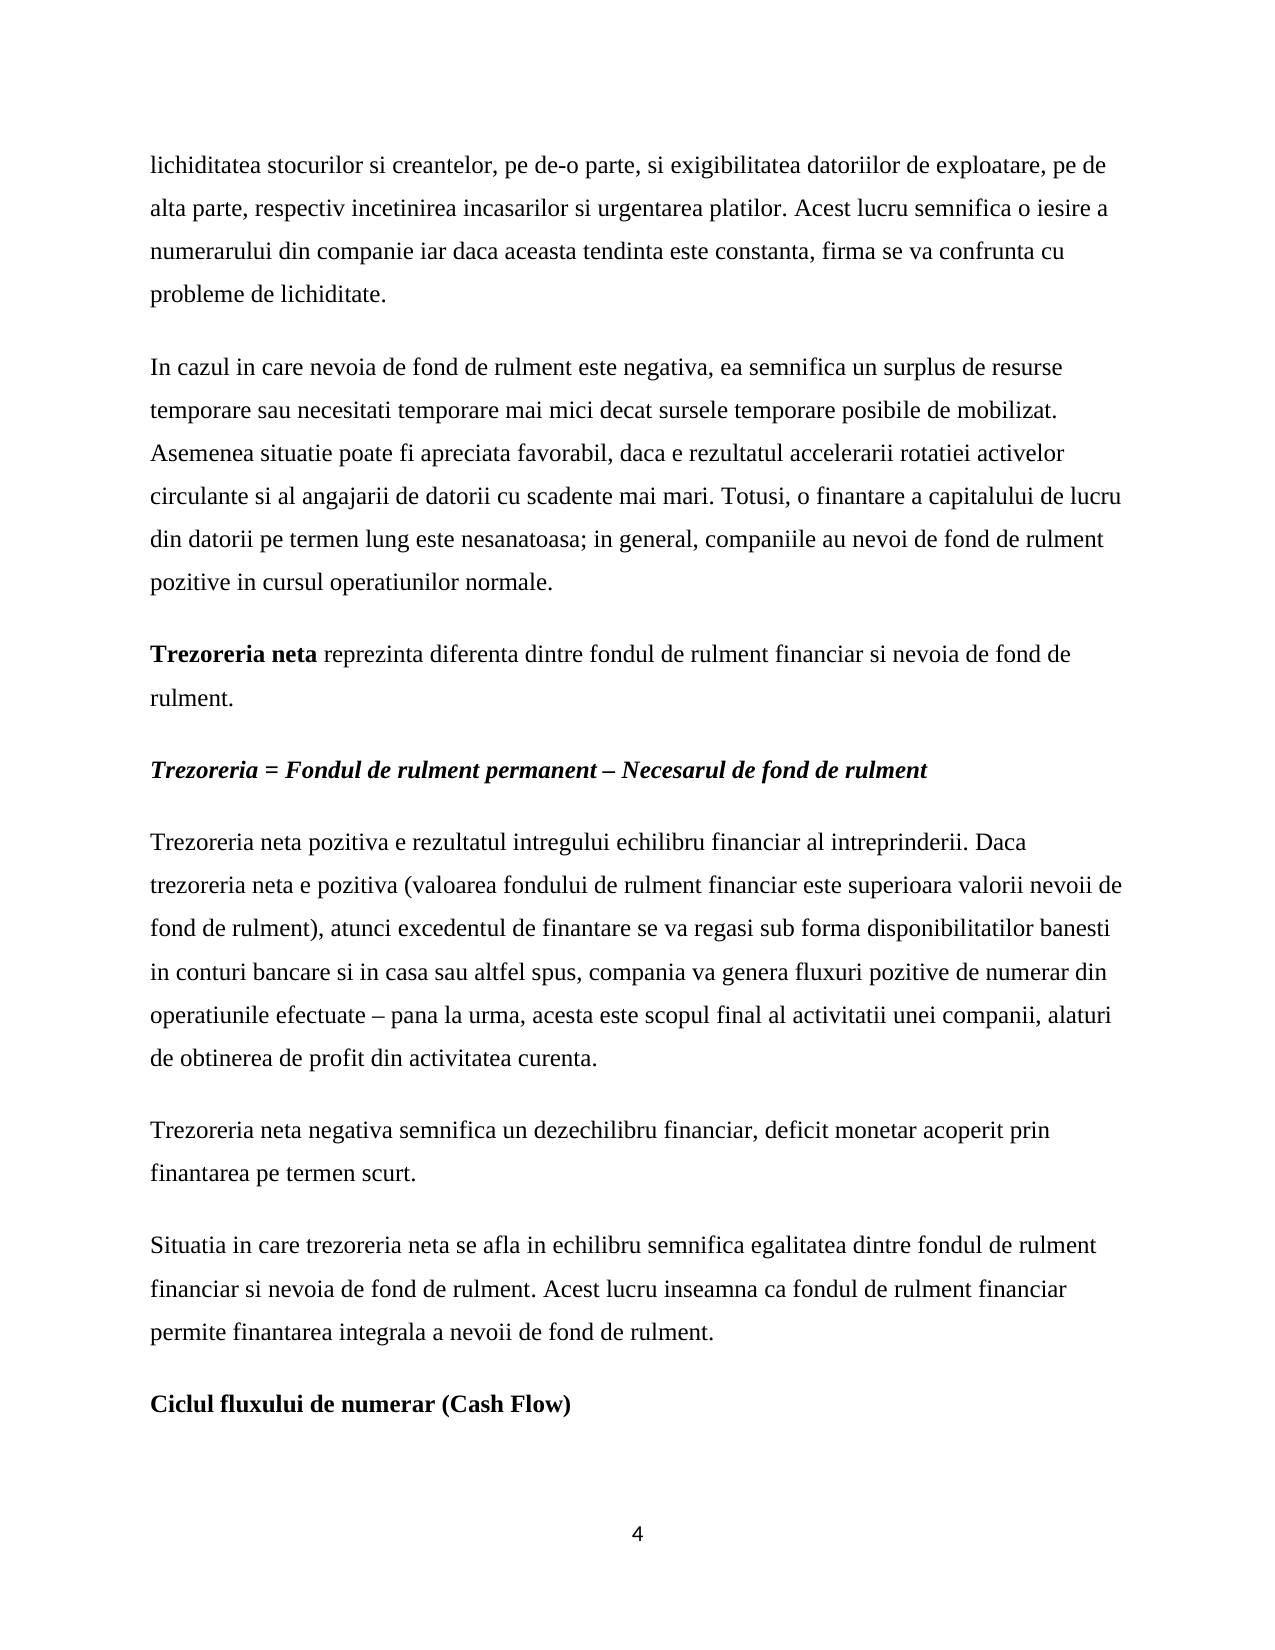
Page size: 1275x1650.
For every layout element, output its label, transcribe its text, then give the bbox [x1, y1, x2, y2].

text Situatia in care trezoreria neta se afla in echilibru semnifica egalitatea dintre fondul de rulment financiar si nevoia de fond de rulment. Acest lucru inseamna ca fondul de rulment financiar permite finantarea integrala a nevoii de fond de rulment. [150, 1231, 1125, 1346]
text Trezoreria neta reprezinta diferenta dintre fondul de rulment financiar si nevoia de fond de rulment. [150, 639, 1125, 711]
text In cazul in care nevoia de fond de rulment este negativa, ea semnifica un surplus de resurse temporare sau necesitati temporare mai mici decat sursele temporare posibile de mobilizat. Asemenea situatie poate fi apreciata favorabil, daca e rezultatul accelerarii rotatiei activelor circulante si al angajarii de datorii cu scadente mai mari. Totusi, o finantare a capitalului de lucru din datorii pe termen lung este nesanatoasa; in general, companiile au nevoi de fond de rulment pozitive in cursul operatiunilor normale. [150, 352, 1125, 596]
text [150, 150, 1125, 308]
text Trezoreria neta negativa semnifica un dezechilibru financiar, deficit monetar acoperit prin finantarea pe termen scurt. [150, 1115, 1125, 1187]
text Trezoreria = Fondul de rulment permanent – Necesarul de fond de rulment [150, 755, 1125, 784]
text Ciclul fluxului de numerar (Cash Flow) [150, 1389, 1125, 1418]
text Trezoreria neta pozitiva e rezultatul intregului echilibru financiar al intreprinderii. Daca trezoreria neta e pozitiva (valoarea fondului de rulment financiar este superioara valorii nevoii de fond de rulment), atunci excedentul de finantare se va regasi sub forma disponibilitatilor banesti in conturi bancare si in casa sau altfel spus, compania va genera fluxuri pozitive de numerar din operatiunile efectuate – pana la urma, acesta este scopul final al activitatii unei companii, alaturi de obtinerea de profit din activitatea curenta. [150, 827, 1125, 1072]
